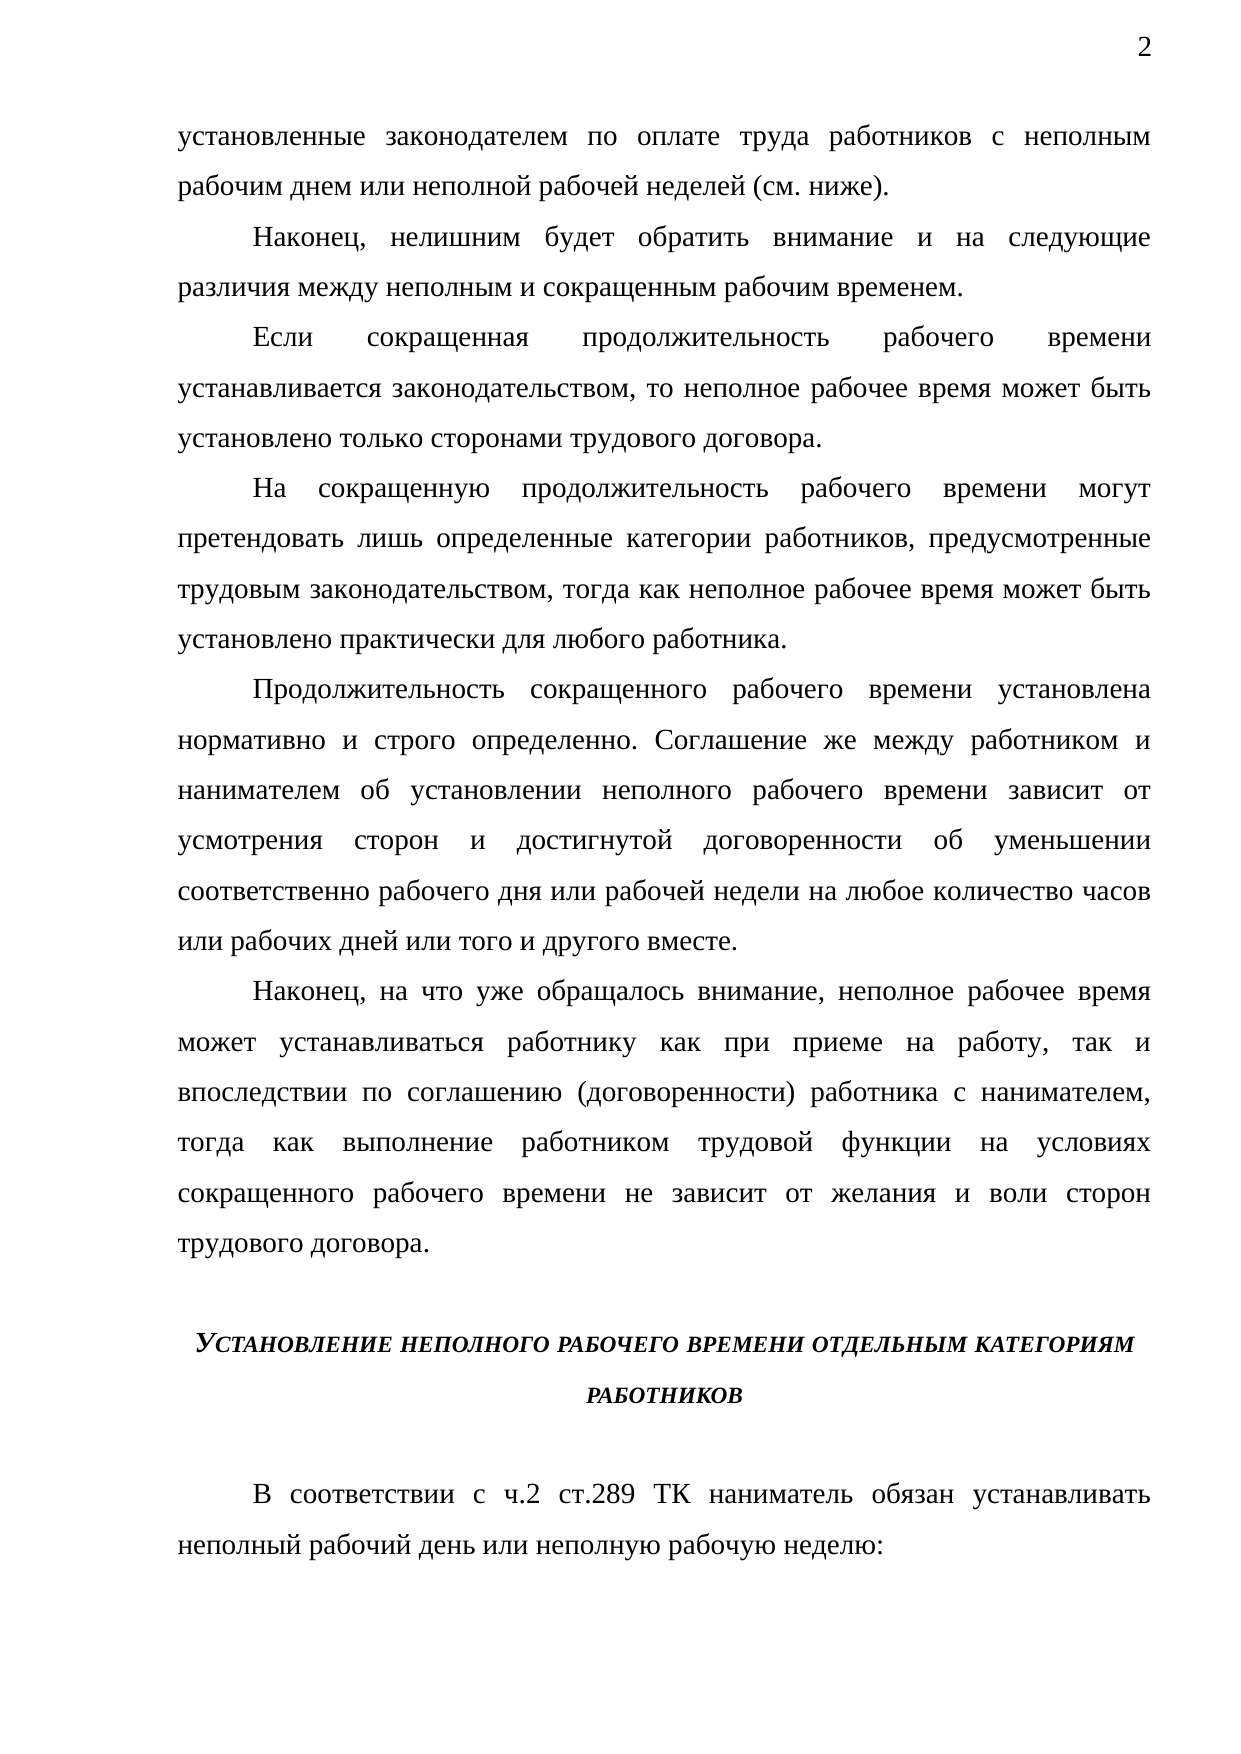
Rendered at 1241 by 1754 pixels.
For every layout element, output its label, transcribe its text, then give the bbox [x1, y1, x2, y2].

text Если сокращенная продолжительность рабочего времени устанавливается законодательством, то неполное рабочее время может быть установлено только сторонами трудового договора. [177, 319, 1152, 453]
subtitle Установление неполного рабочего времени отдельным категориям работников [177, 1326, 1152, 1409]
text Наконец, на что уже обращалось внимание, неполное рабочее время может устанавливаться работнику как при приеме на работу, так и впоследствии по соглашению (договоренности) работника с нанимателем, тогда как выполнение работником трудовой функции на условиях сокращенного рабочего времени не зависит от желания и воли сторон трудового договора. [177, 973, 1152, 1258]
text В соответствии с ч.2 ст.289 ТК наниматель обязан устанавливать неполный рабочий день или неполную рабочую неделю: [177, 1477, 1152, 1560]
text Наконец, нелишним будет обратить внимание и на следующие различия между неполным и сокращенным рабочим временем. [177, 219, 1152, 303]
text Продолжительность сокращенного рабочего времени установлена нормативно и строго определенно. Соглашение же между работником и нанимателем об установлении неполного рабочего времени зависит от усмотрения сторон и достигнутой договоренности об уменьшении соответственно рабочего дня или рабочей недели на любое количество часов или рабочих дней или того и другого вместе. [177, 672, 1152, 957]
text На сокращенную продолжительность рабочего времени могут претендовать лишь определенные категории работников, предусмотренные трудовым законодательством, тогда как неполное рабочее время может быть установлено практически для любого работника. [177, 470, 1152, 655]
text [177, 118, 1152, 202]
